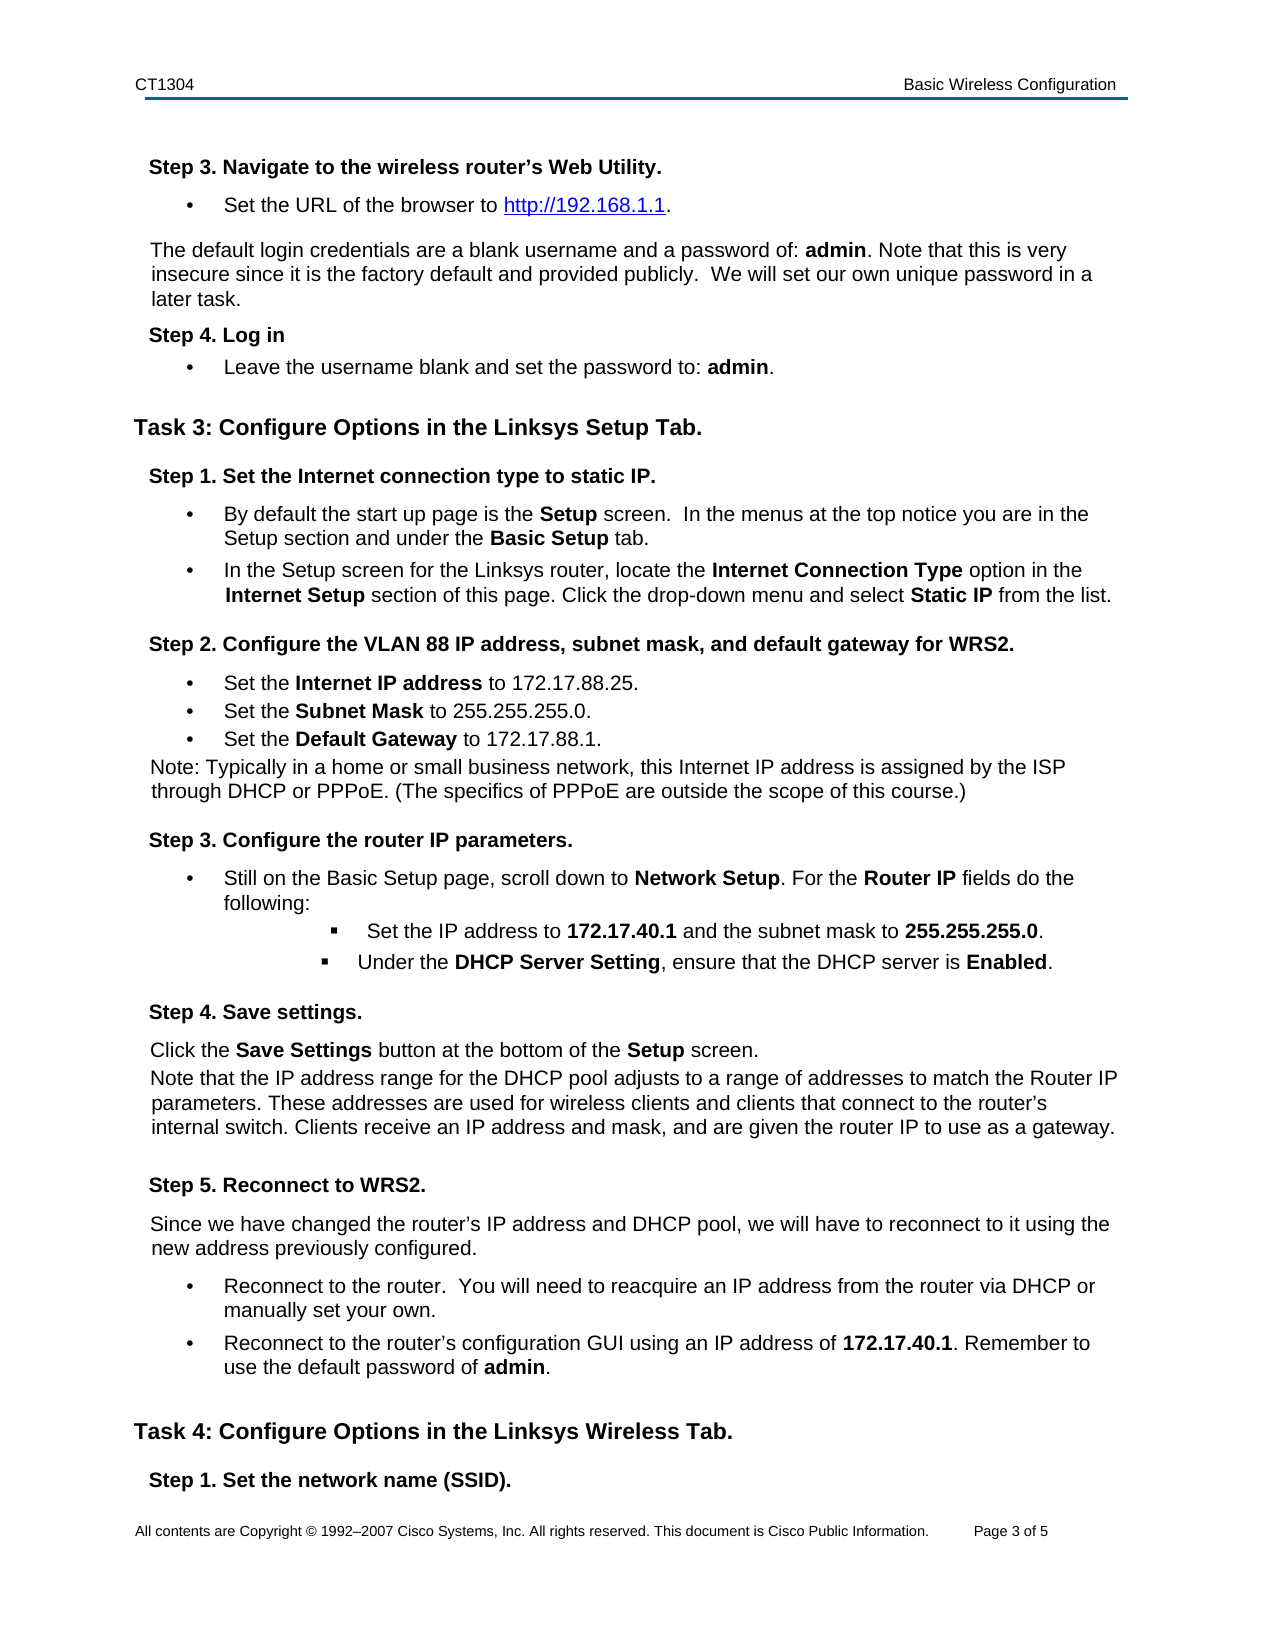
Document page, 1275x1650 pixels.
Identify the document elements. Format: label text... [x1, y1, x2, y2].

text Note: Typically in a home or small business network, this Internet IP address is assigned by the ISP through DHCP or PPPoE. (The specifics of PPPoE are outside the scope of this course.) [150, 755, 1121, 803]
text Task 3: Configure Options in the Linksys Setup Tab. [133, 414, 1121, 441]
list Set the URL of the browser to http://192.168.1.1. [186, 193, 1121, 217]
list Set the Subnet Mask to 255.255.255.0. [186, 698, 1121, 722]
list Set the Default Gateway to 172.17.88.1. [186, 727, 1121, 751]
text Step 3. Navigate to the wireless router’s Web Utility. [148, 154, 1121, 178]
list Set the Internet IP address to 172.17.88.25. [186, 670, 1121, 694]
list Still on the Basic Setup page, scroll down to Network Setup. For the Router IP fields do the following: [186, 866, 1121, 915]
list In the Setup screen for the Linksys router, locate the Internet Connection Type option in the [186, 558, 1121, 582]
text Click the Save Settings button at the bottom of the Setup screen. [150, 1038, 1121, 1062]
text Step 1. Set the network name (SSID). [148, 1468, 1121, 1492]
list Under the DHCP Server Setting, ensure that the DHCP server is Enabled. [261, 950, 1112, 974]
text Step 4. Log in [148, 323, 1121, 347]
text Step 5. Reconnect to WRS2. [148, 1173, 1121, 1197]
text Since we have changed the router’s IP address and DHCP pool, we will have to reconnect to it using the new address previously configured. [150, 1211, 1121, 1260]
list By default the start up page is the Setup screen. In the menus at the top notice you are in the Setup section and under the Basic Setup tab. [186, 502, 1121, 550]
text The default login credentials are a blank username and a password of: admin. Note that this is very insecure since it is the factory default and provided publicly. We will set our own unique password in a later task. [150, 237, 1121, 311]
text Step 2. Configure the VLAN 88 IP address, subnet mask, and default gateway for WRS2. [148, 632, 1121, 656]
list Set the IP address to 172.17.40.1 and the subnet mask to 255.255.255.0. [261, 919, 1112, 943]
text Step 3. Configure the router IP parameters. [148, 828, 1121, 852]
list Reconnect to the router. You will need to reacquire an IP address from the router via DHCP or manually set your own. [186, 1274, 1121, 1322]
text Step 4. Save settings. [148, 999, 1121, 1023]
list Reconnect to the router’s configuration GUI using an IP address of 172.17.40.1. Remember to use the default password of admin. [186, 1330, 1121, 1379]
text Internet Setup section of this page. Click the drop-down menu and select Static IP from the list. [135, 583, 1112, 607]
text Step 1. Set the Internet connection type to static IP. [148, 463, 1121, 487]
text Task 4: Configure Options in the Linksys Wireless Tab. [133, 1418, 1121, 1445]
list Leave the username blank and set the password to: admin. [186, 354, 1121, 378]
text Note that the IP address range for the DHCP pool adjusts to a range of addresses to match the Router IP parameters. These addresses are used for wireless clients and clients that connect to the router’s internal switch. Clients receive an IP address and mask, and are given the router IP to use as a gateway. [150, 1066, 1121, 1139]
